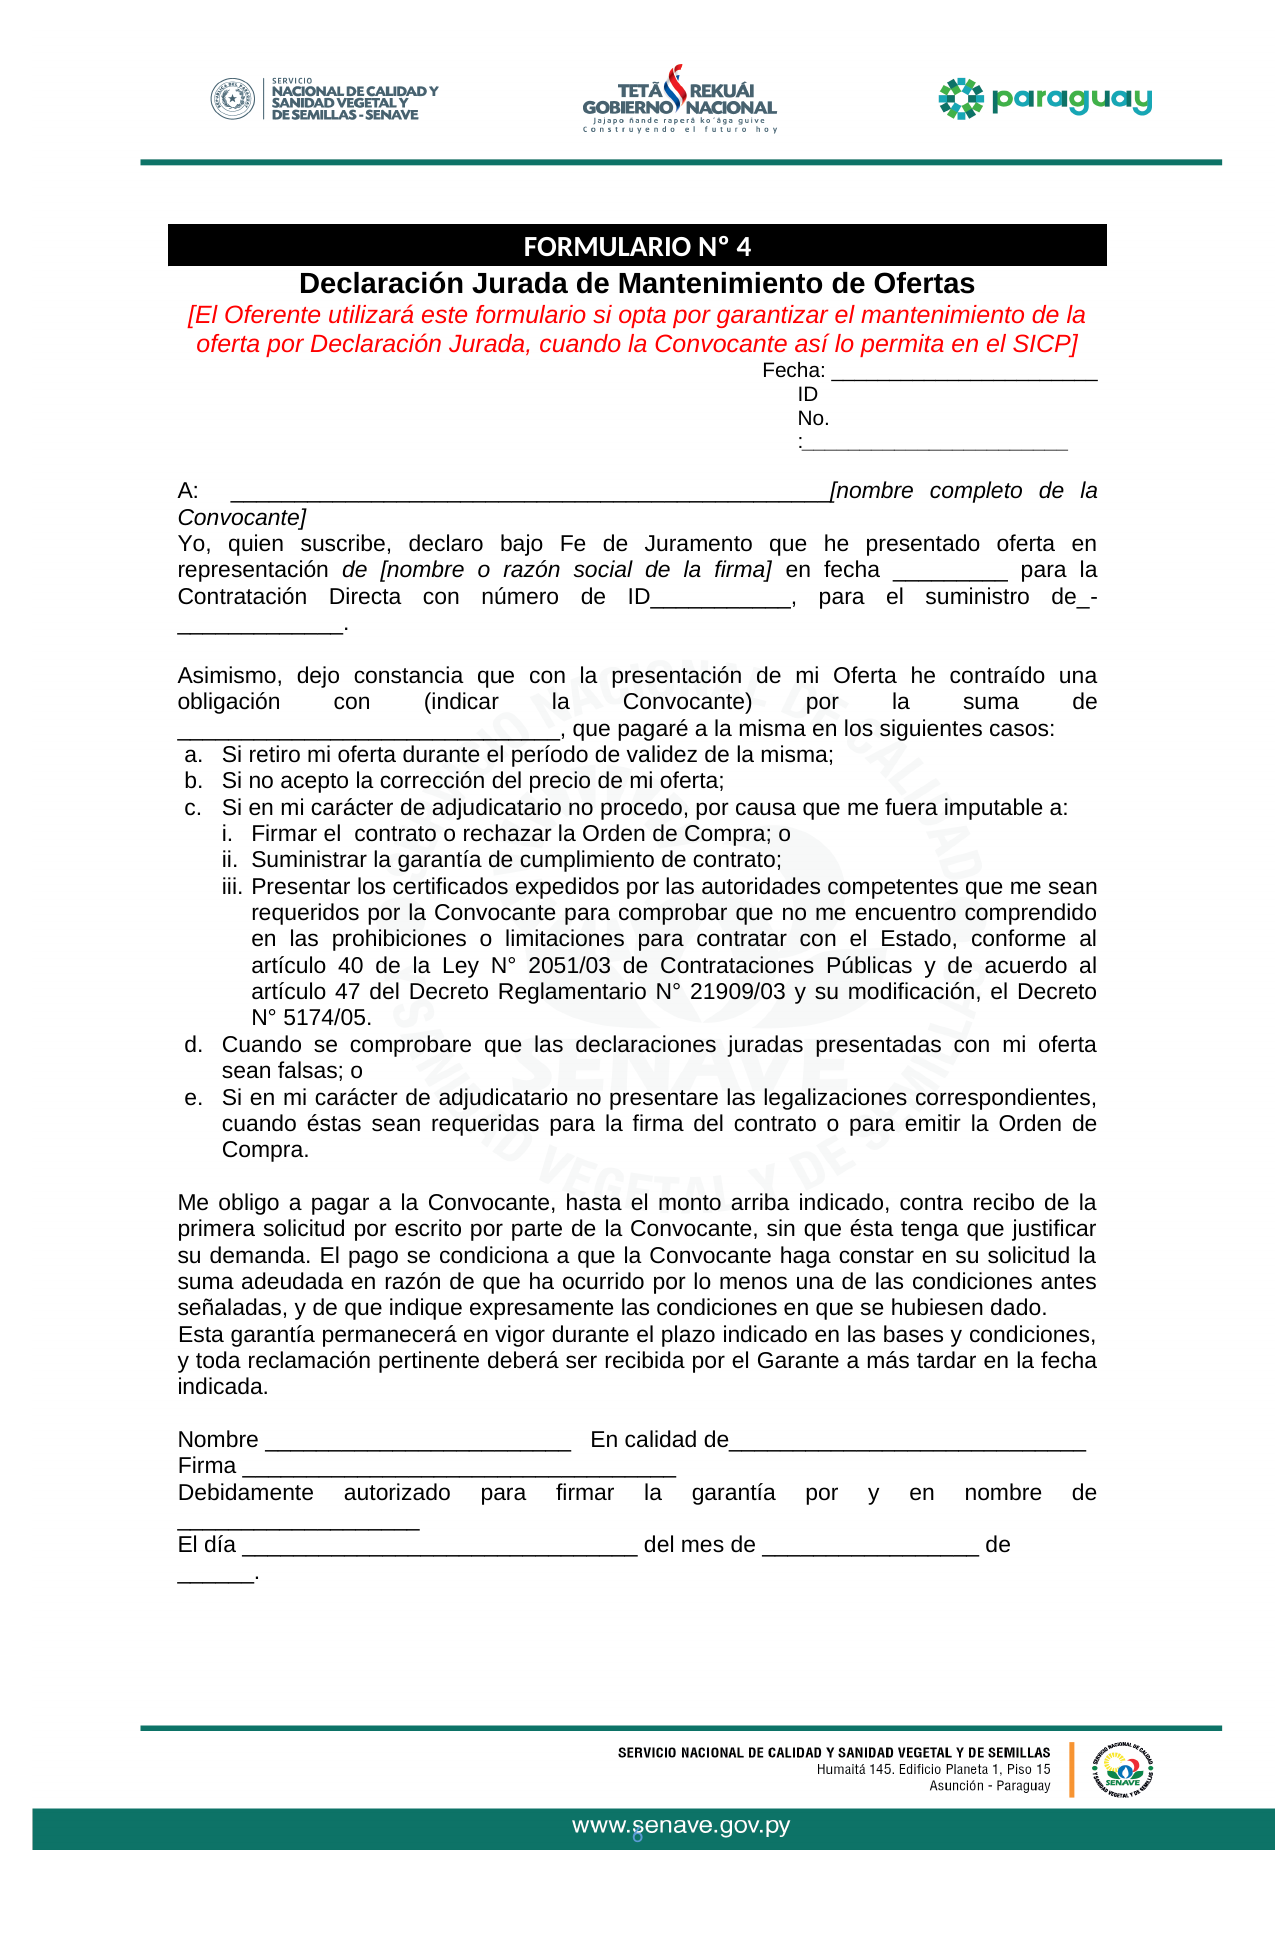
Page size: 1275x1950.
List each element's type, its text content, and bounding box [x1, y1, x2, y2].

text Declaración Jurada de Mantenimiento de Ofertas [177, 266, 1098, 300]
text Debidamente autorizado para firmar la garantía por y en nombre de ___________________ [177, 1479, 1098, 1531]
subtitle Suministrar la garantía de cumplimiento de contrato; [222, 846, 1098, 873]
text Yo, quien suscribe, declaro bajo Fe de Juramento que he presentado oferta en representación de [nombre o razón social de la firma] en fecha _________ para la Contratación Directa con número de ID___________, para el suministro de______________. [177, 530, 1098, 635]
text A: _______________________________________________[nombre completo de la Convocante] [177, 477, 1098, 530]
picture [32, 23, 1275, 1850]
subtitle Firmar el contrato o rechazar la Orden de Compra; o [222, 820, 1098, 846]
subtitle Si no acepto la corrección del precio de mi oferta; [184, 767, 1098, 793]
text Firma __________________________________ [177, 1452, 1098, 1479]
text Me obligo a pagar a la Convocante, hasta el monto arriba indicado, contra recibo de la primera solicitud por escrito por parte de la Convocante, sin que ésta tenga que justificar su demanda. El pago se condiciona a que la Convocante haga constar en su solicitud la suma adeudada en razón de que ha ocurrido por lo menos una de las condiciones antes señaladas, y de que indique expresamente las condiciones en que se hubiesen dado. [177, 1189, 1098, 1321]
text ID No.:_______________________ [797, 381, 1098, 453]
subtitle Si en mi carácter de adjudicatario no presentare las legalizaciones correspondientes, cuando éstas sean requeridas para la firma del contrato o para emitir la Orden de Compra. [184, 1083, 1098, 1162]
text Nombre ________________________ En calidad de____________________________ [177, 1426, 1098, 1452]
subtitle Presentar los certificados expedidos por las autoridades competentes que me sean requeridos por la Convocante para comprobar que no me encuentro comprendido en las prohibiciones o limitaciones para contratar con el Estado, conforme al artículo 40 de la Ley N° 2051/03 de Contrataciones Públicas y de acuerdo al artículo 47 del Decreto Reglamentario N° 21909/03 y su modificación, el Decreto N° 5174/05. [222, 873, 1098, 1031]
text FORMULARIO Nº 4 [169, 226, 1106, 265]
subtitle Si retiro mi oferta durante el período de validez de la misma; [184, 741, 1098, 767]
text El día _______________________________ del mes de _________________ de ______. [177, 1531, 1098, 1584]
text Asimismo, dejo constancia que con la presentación de mi Oferta he contraído una obligación con (indicar la Convocante) por la suma de ______________________________, que pagaré a la misma en los siguientes casos: [177, 662, 1098, 741]
text Fecha: _______________________ [177, 357, 1098, 381]
subtitle Si en mi carácter de adjudicatario no procedo, por causa que me fuera imputable a: [184, 793, 1098, 820]
text [El Oferente utilizará este formulario si opta por garantizar el mantenimiento de la oferta por Declaración Jurada, cuando la Convocante así lo permita en el SICP] [177, 300, 1098, 357]
text Esta garantía permanecerá en vigor durante el plazo indicado en las bases y condiciones, y toda reclamación pertinente deberá ser recibida por el Garante a más tardar en la fecha indicada. [177, 1321, 1098, 1400]
subtitle Cuando se comprobare que las declaraciones juradas presentadas con mi oferta sean falsas; o [184, 1031, 1098, 1083]
